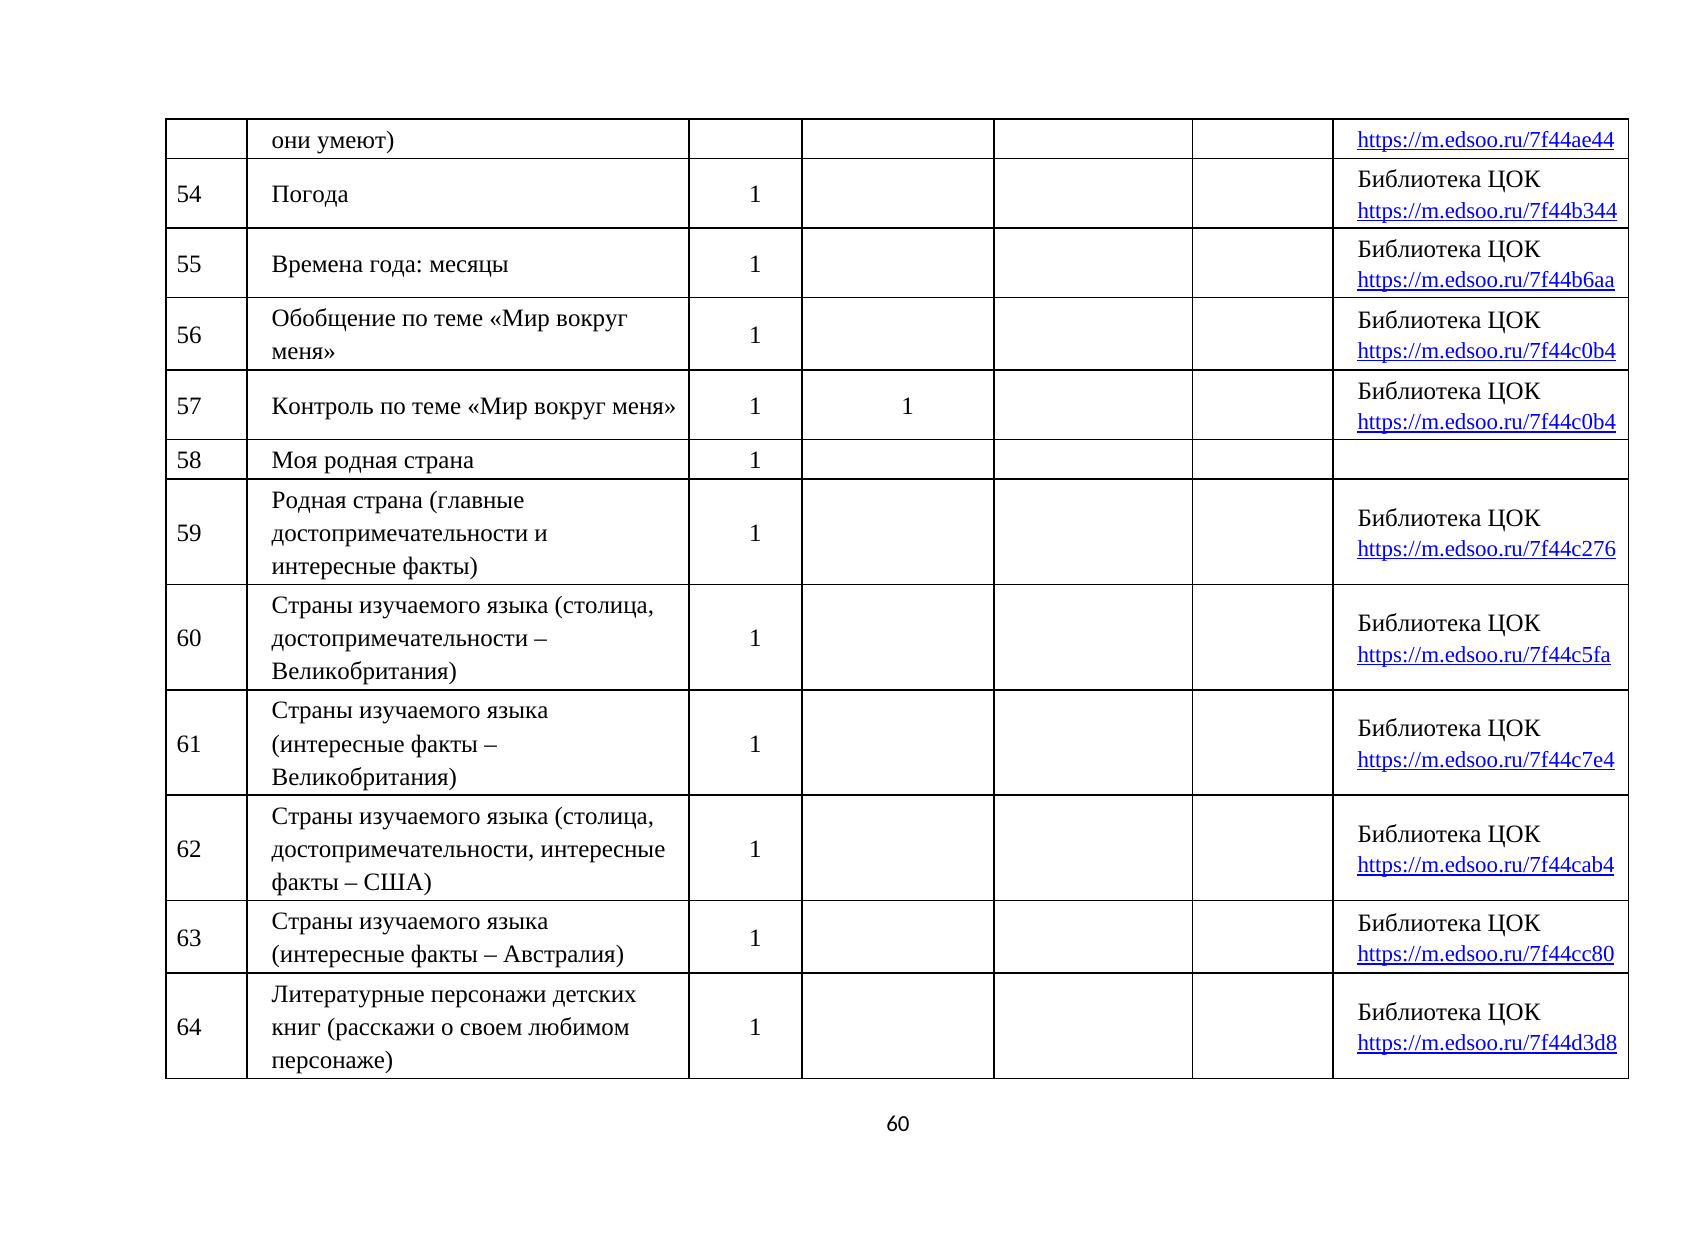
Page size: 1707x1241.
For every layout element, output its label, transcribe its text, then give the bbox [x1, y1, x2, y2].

table_cell 60 [167, 585, 246, 689]
table_cell [1193, 120, 1332, 157]
table_cell [1193, 159, 1332, 227]
table_cell [995, 691, 1192, 794]
table_cell Обобщение по теме «Мир вокруг меня» [248, 298, 688, 369]
table_cell [1193, 298, 1332, 369]
table_cell [995, 440, 1192, 478]
table_cell [995, 796, 1192, 900]
table_cell 1 [690, 691, 801, 794]
table_cell [803, 901, 993, 972]
table_cell 61 [167, 691, 246, 794]
table_cell Родная страна (главные достопримечательности и интересные факты) [248, 480, 688, 583]
table_cell Библиотека ЦОК https://m.edsoo.ru/7f44c7e4 [1334, 691, 1628, 794]
table_cell 62 [167, 796, 246, 900]
table_cell 1 [690, 974, 801, 1077]
table_cell Страны изучаемого языка (интересные факты – Австралия) [248, 901, 688, 972]
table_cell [1334, 120, 1628, 157]
table_cell Библиотека ЦОК https://m.edsoo.ru/7f44b6aa [1334, 229, 1628, 297]
table_cell [995, 901, 1192, 972]
table_cell [995, 120, 1192, 157]
table_cell 63 [167, 901, 246, 972]
table_cell 58 [167, 440, 246, 478]
table_cell [995, 159, 1192, 227]
table_cell [803, 691, 993, 794]
table_cell 1 [690, 120, 801, 157]
table_cell Контроль по теме «Мир вокруг меня» [248, 371, 688, 439]
table_cell Библиотека ЦОК https://m.edsoo.ru/7f44cab4 [1334, 796, 1628, 900]
table_cell [803, 120, 993, 157]
table_cell [803, 480, 993, 583]
table_cell [803, 229, 993, 297]
table_cell Страны изучаемого языка (столица, достопримечательности – Великобритания) [248, 585, 688, 689]
table_cell [803, 585, 993, 689]
table_cell Библиотека ЦОК https://m.edsoo.ru/7f44c5fa [1334, 585, 1628, 689]
table_cell [995, 371, 1192, 439]
table_cell Библиотека ЦОК https://m.edsoo.ru/7f44cc80 [1334, 901, 1628, 972]
table_cell [1193, 229, 1332, 297]
table_cell [1193, 585, 1332, 689]
table_cell [803, 298, 993, 369]
table_cell Библиотека ЦОК https://m.edsoo.ru/7f44c0b4 [1334, 298, 1628, 369]
table_cell Библиотека ЦОК https://m.edsoo.ru/7f44c276 [1334, 480, 1628, 583]
table_cell [995, 585, 1192, 689]
table_cell 53 [167, 120, 246, 157]
table_cell Страны изучаемого языка (интересные факты – Великобритания) [248, 691, 688, 794]
table_cell 1 [803, 371, 993, 439]
table_cell 56 [167, 298, 246, 369]
table_cell 1 [690, 585, 801, 689]
table_cell [995, 974, 1192, 1077]
table_cell 1 [690, 371, 801, 439]
table_cell Времена года: месяцы [248, 229, 688, 297]
table_cell 1 [690, 298, 801, 369]
table_cell 64 [167, 974, 246, 1077]
table_cell [1193, 371, 1332, 439]
table_cell Библиотека ЦОК https://m.edsoo.ru/7f44c0b4 [1334, 371, 1628, 439]
table_cell [803, 974, 993, 1077]
table_cell [803, 440, 993, 478]
table_cell 54 [167, 159, 246, 227]
table_cell [1334, 440, 1628, 478]
table_cell Библиотека ЦОК https://m.edsoo.ru/7f44b344 [1334, 159, 1628, 227]
table_cell [1193, 901, 1332, 972]
table_cell [1193, 691, 1332, 794]
table_cell [1193, 440, 1332, 478]
table_cell 59 [167, 480, 246, 583]
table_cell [248, 120, 688, 157]
table_cell 1 [690, 901, 801, 972]
table_cell Моя родная страна [248, 440, 688, 478]
table_cell [995, 480, 1192, 583]
table_cell [803, 159, 993, 227]
table_cell 57 [167, 371, 246, 439]
table_cell 1 [690, 229, 801, 297]
table_cell [995, 229, 1192, 297]
table_cell Библиотека ЦОК https://m.edsoo.ru/7f44d3d8 [1334, 974, 1628, 1077]
table_cell 1 [690, 480, 801, 583]
table_cell [995, 298, 1192, 369]
table_cell Литературные персонажи детских книг (расскажи о своем любимом персонаже) [248, 974, 688, 1077]
table_cell Страны изучаемого языка (столица, достопримечательности, интересные факты – США) [248, 796, 688, 900]
table_cell [1193, 974, 1332, 1077]
table_cell 1 [690, 796, 801, 900]
table_cell [1193, 796, 1332, 900]
table_cell Погода [248, 159, 688, 227]
table_cell [1193, 480, 1332, 583]
table_cell 1 [690, 159, 801, 227]
table_cell [803, 796, 993, 900]
table_cell 55 [167, 229, 246, 297]
table_cell 1 [690, 440, 801, 478]
